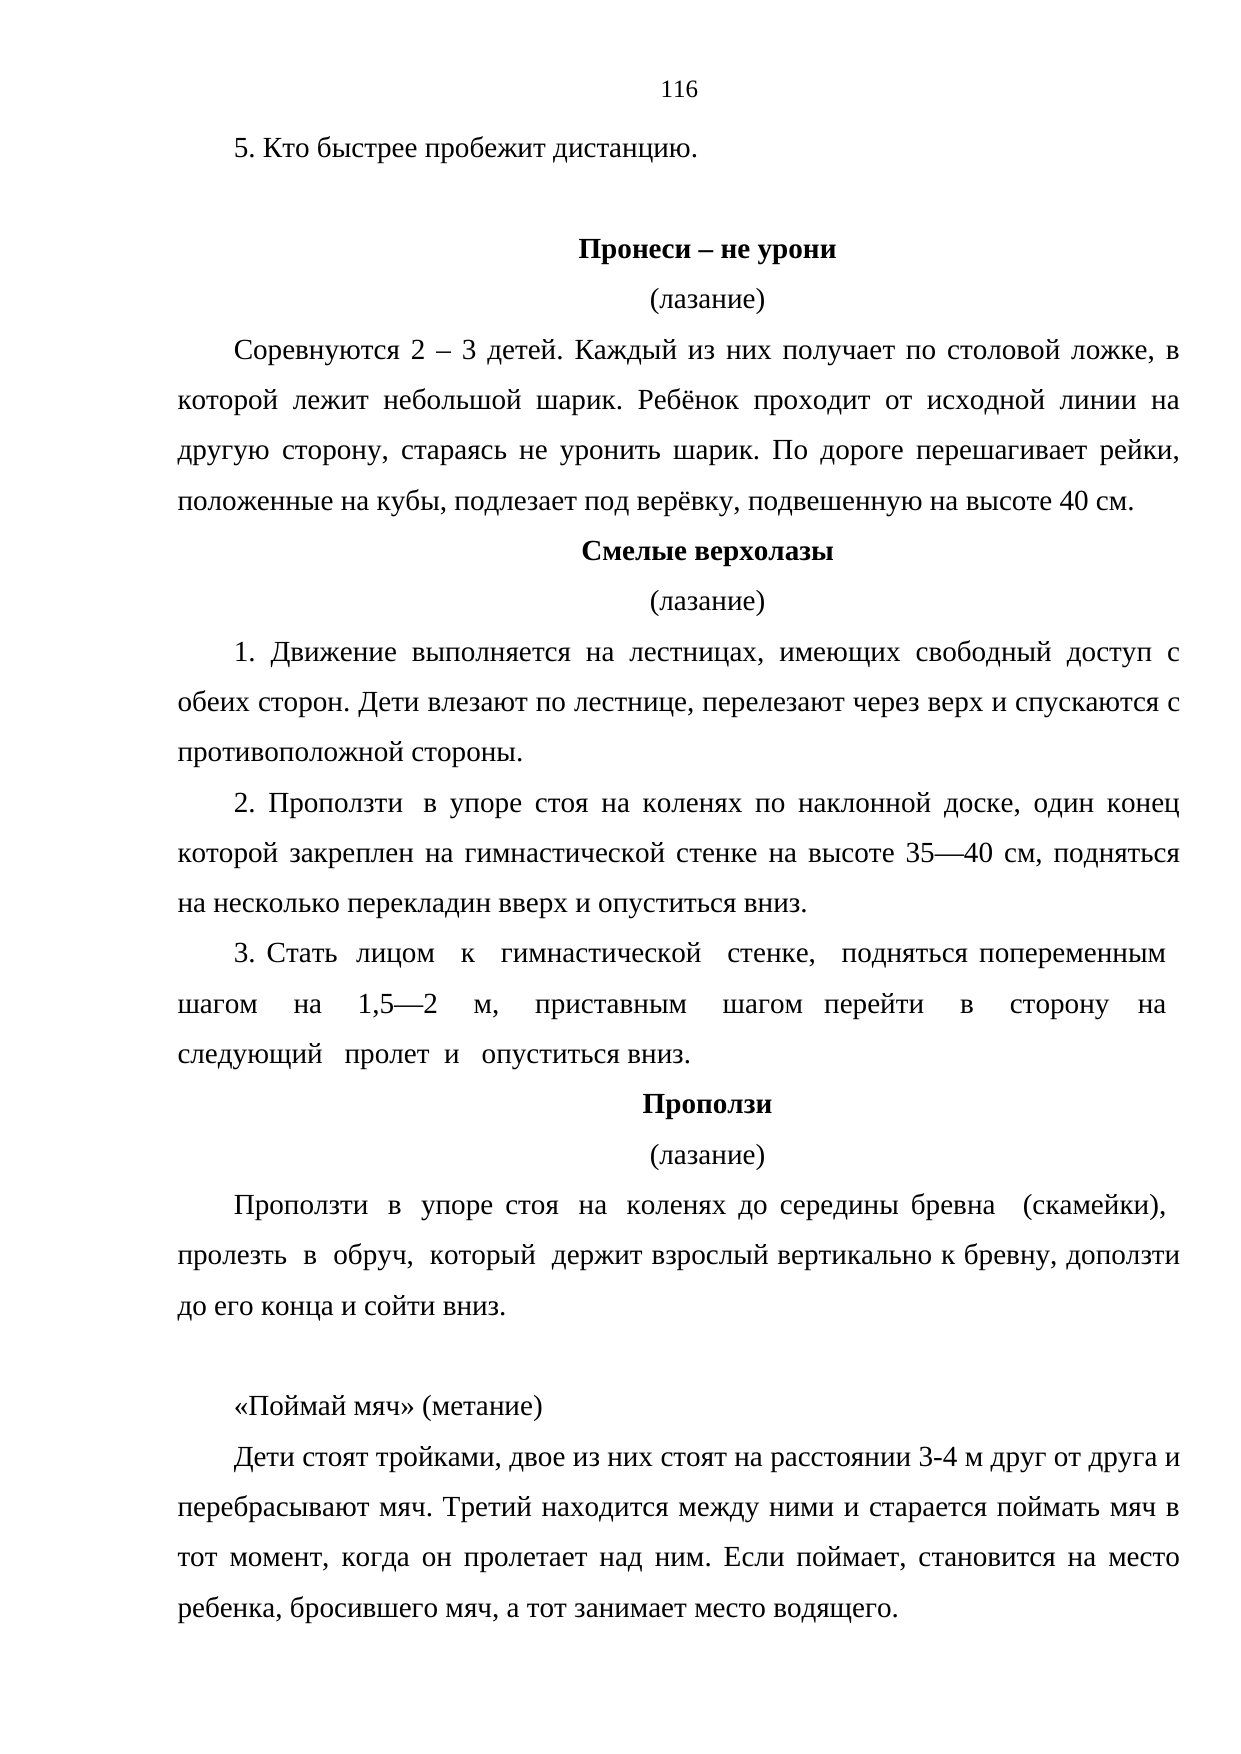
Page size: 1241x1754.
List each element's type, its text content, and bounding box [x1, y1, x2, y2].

text 1. Движение выполняется на лестницах, имеющих свободный доступ с обеих сторон. Дети влезают по лестнице, перелезают через верх и спускаются с противоположной стороны. [177, 634, 1181, 768]
text Проползти в упоре стоя на коленях до середины бревна (скамейки), пролезть в обруч, который держит взрослый вертикально к бревну, доползти до его конца и сойти вниз. [177, 1187, 1181, 1321]
text 3. Стать лицом к гимнастической стенке, подняться попеременным шагом на 1,5—2 м, приставным шагом перейти в сторону на следующий пролет и опуститься вниз. [177, 936, 1181, 1070]
text (лазание) [177, 1137, 1181, 1170]
text Пронеси – не урони [177, 231, 1181, 265]
text 5. Кто быстрее пробежит дистанцию. [177, 131, 1181, 164]
text 2. Проползти в упоре стоя на коленях по наклонной доске, один конец которой закреплен на гимнастической стенке на высоте 35—40 см, подняться на несколько перекладин вверх и опуститься вниз. [177, 785, 1181, 919]
text Соревнуются 2 – 3 детей. Каждый из них получает по столовой ложке, в которой лежит небольшой шарик. Ребёнок проходит от исходной линии на другую сторону, стараясь не уронить шарик. По дороге перешагивает рейки, положенные на кубы, подлезает под верёвку, подвешенную на высоте 40 см. [177, 332, 1181, 516]
text «Поймай мяч» (метание) [177, 1388, 1181, 1422]
text (лазание) [177, 583, 1181, 617]
text (лазание) [177, 282, 1181, 315]
text Смелые верхолазы [177, 533, 1181, 567]
text Проползи [177, 1087, 1181, 1120]
text Дети стоят тройками, двое из них стоят на расстоянии 3-4 м друг от друга и перебрасывают мяч. Третий находится между ними и старается поймать мяч в тот момент, когда он пролетает над ним. Если поймает, становится на место ребенка, бросившего мяч, а тот занимает место водящего. [177, 1439, 1181, 1623]
